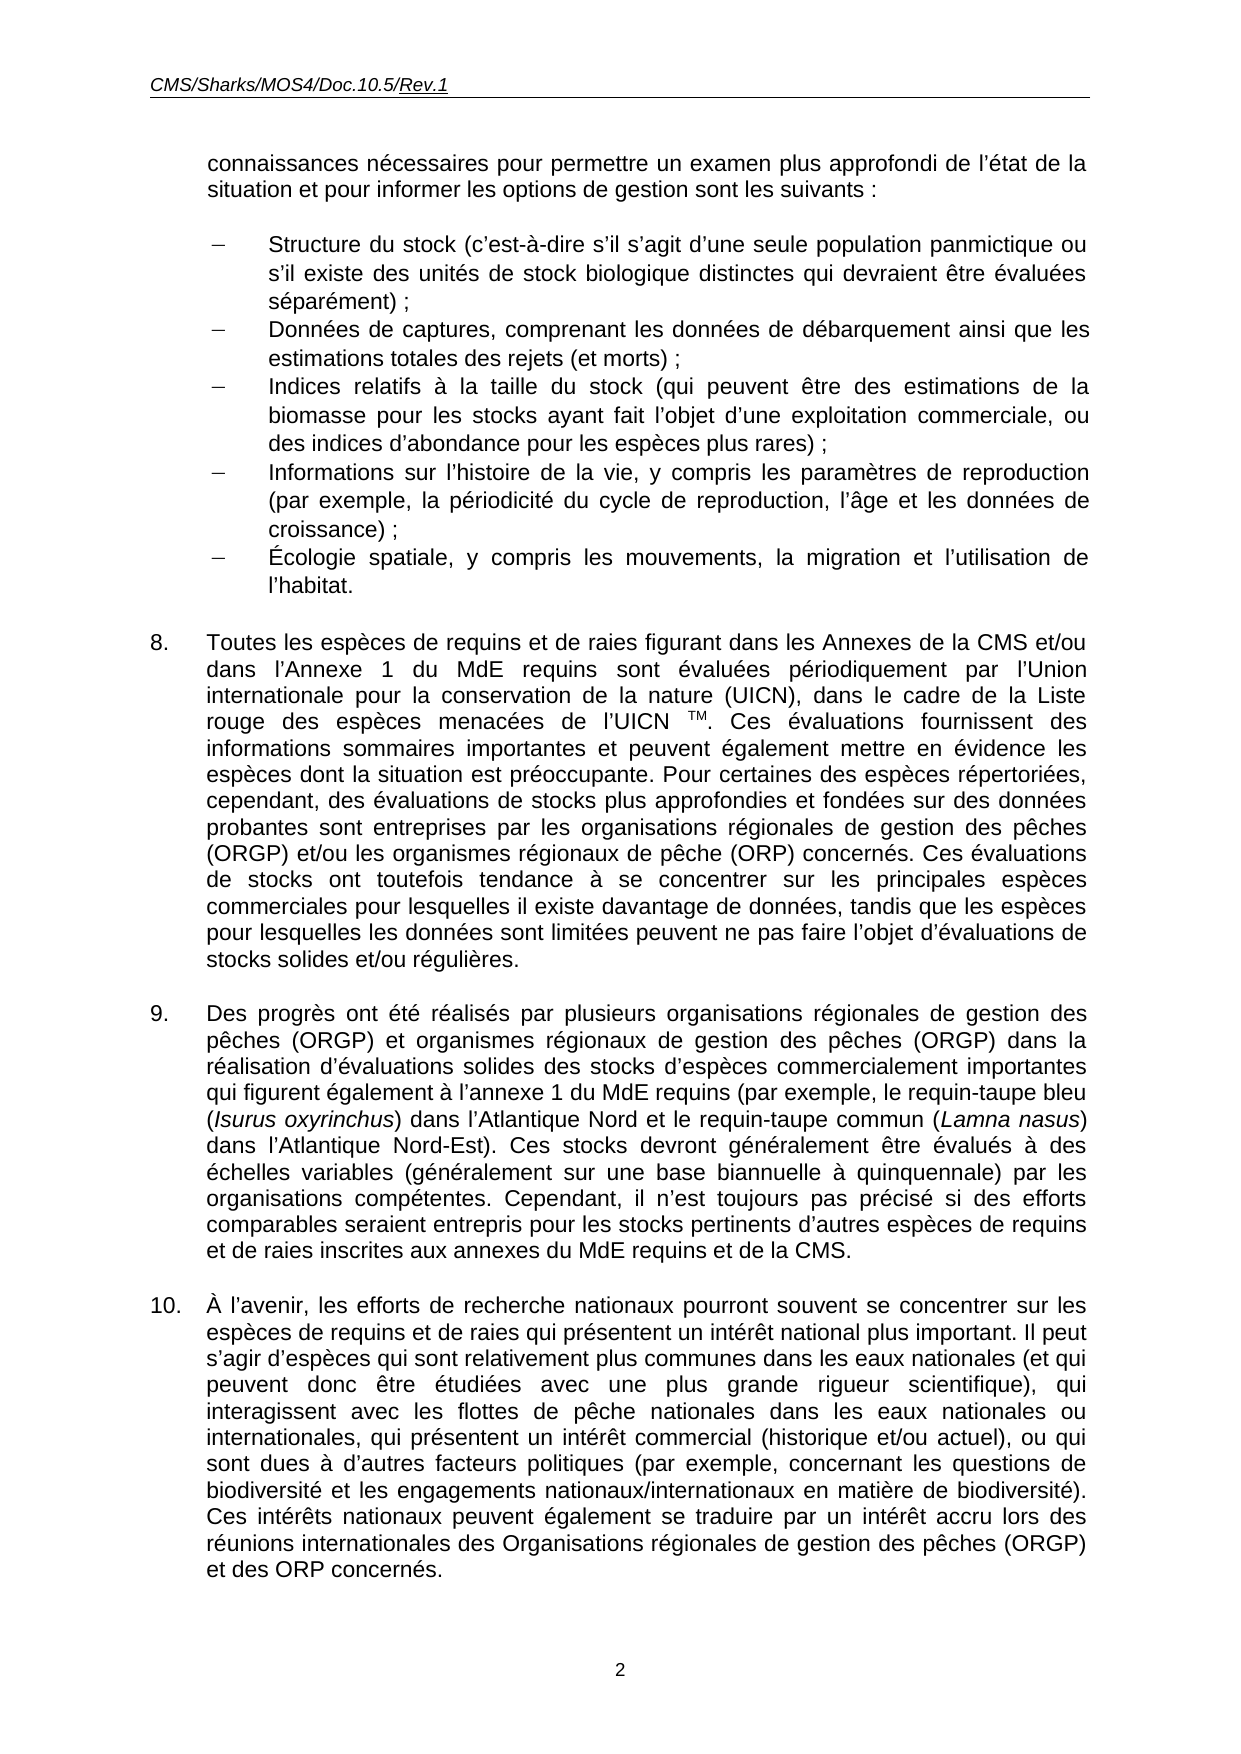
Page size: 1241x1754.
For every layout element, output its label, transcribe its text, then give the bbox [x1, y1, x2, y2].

list Écologie spatiale, y compris les mouvements, la migration et l’utilisation de l’habitat. [209, 544, 1090, 599]
list À l’avenir, les efforts de recherche nationaux pourront souvent se concentrer sur les espèces de requins et de raies qui présentent un intérêt national plus important. Il peut s’agir d’espèces qui sont relativement plus communes dans les eaux nationales (et qui peuvent donc être étudiées avec une plus grande rigueur scientifique), qui interagissent avec les flottes de pêche nationales dans les eaux nationales ou internationales, qui présentent un intérêt commercial (historique et/ou actuel), ou qui sont dues à d’autres facteurs politiques (par exemple, concernant les questions de biodiversité et les engagements nationaux/internationaux en matière de biodiversité). Ces intérêts nationaux peuvent également se traduire par un intérêt accru lors des réunions internationales des Organisations régionales de gestion des pêches (ORGP) et des ORP concernés. [150, 1292, 1087, 1582]
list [150, 150, 1087, 203]
list Toutes les espèces de requins et de raies figurant dans les Annexes de la CMS et/ou dans l’Annexe 1 du MdE requins sont évaluées périodiquement par l’Union internationale pour la conservation de la nature (UICN), dans le cadre de la Liste rouge des espèces menacées de l’UICN TM. Ces évaluations fournissent des informations sommaires importantes et peuvent également mettre en évidence les espèces dont la situation est préoccupante. Pour certaines des espèces répertoriées, cependant, des évaluations de stocks plus approfondies et fondées sur des données probantes sont entreprises par les organisations régionales de gestion des pêches (ORGP) et/ou les organismes régionaux de pêche (ORP) concernés. Ces évaluations de stocks ont toutefois tendance à se concentrer sur les principales espèces commerciales pour lesquelles il existe davantage de données, tandis que les espèces pour lesquelles les données sont limitées peuvent ne pas faire l’objet d’évaluations de stocks solides et/ou régulières. [150, 629, 1087, 972]
list Des progrès ont été réalisés par plusieurs organisations régionales de gestion des pêches (ORGP) et organismes régionaux de gestion des pêches (ORGP) dans la réalisation d’évaluations solides des stocks d’espèces commercialement importantes qui figurent également à l’annexe 1 du MdE requins (par exemple, le requin-taupe bleu (Isurus oxyrinchus) dans l’Atlantique Nord et le requin-taupe commun (Lamna nasus) dans l’Atlantique Nord-Est). Ces stocks devront généralement être évalués à des échelles variables (généralement sur une base biannuelle à quinquennale) par les organisations compétentes. Cependant, il n’est toujours pas précisé si des efforts comparables seraient entrepris pour les stocks pertinents d’autres espèces de requins et de raies inscrites aux annexes du MdE requins et de la CMS. [150, 1000, 1087, 1264]
list Données de captures, comprenant les données de débarquement ainsi que les estimations totales des rejets (et morts) ; [209, 316, 1090, 371]
list Indices relatifs à la taille du stock (qui peuvent être des estimations de la biomasse pour les stocks ayant fait l’objet d’une exploitation commerciale, ou des indices d’abondance pour les espèces plus rares) ; [209, 373, 1090, 457]
list Structure du stock (c’est-à-dire s’il s’agit d’une seule population panmictique ou s’il existe des unités de stock biologique distinctes qui devraient être évaluées séparément) ; [209, 231, 1087, 314]
list Informations sur l’histoire de la vie, y compris les paramètres de reproduction (par exemple, la périodicité du cycle de reproduction, l’âge et les données de croissance) ; [209, 459, 1090, 542]
